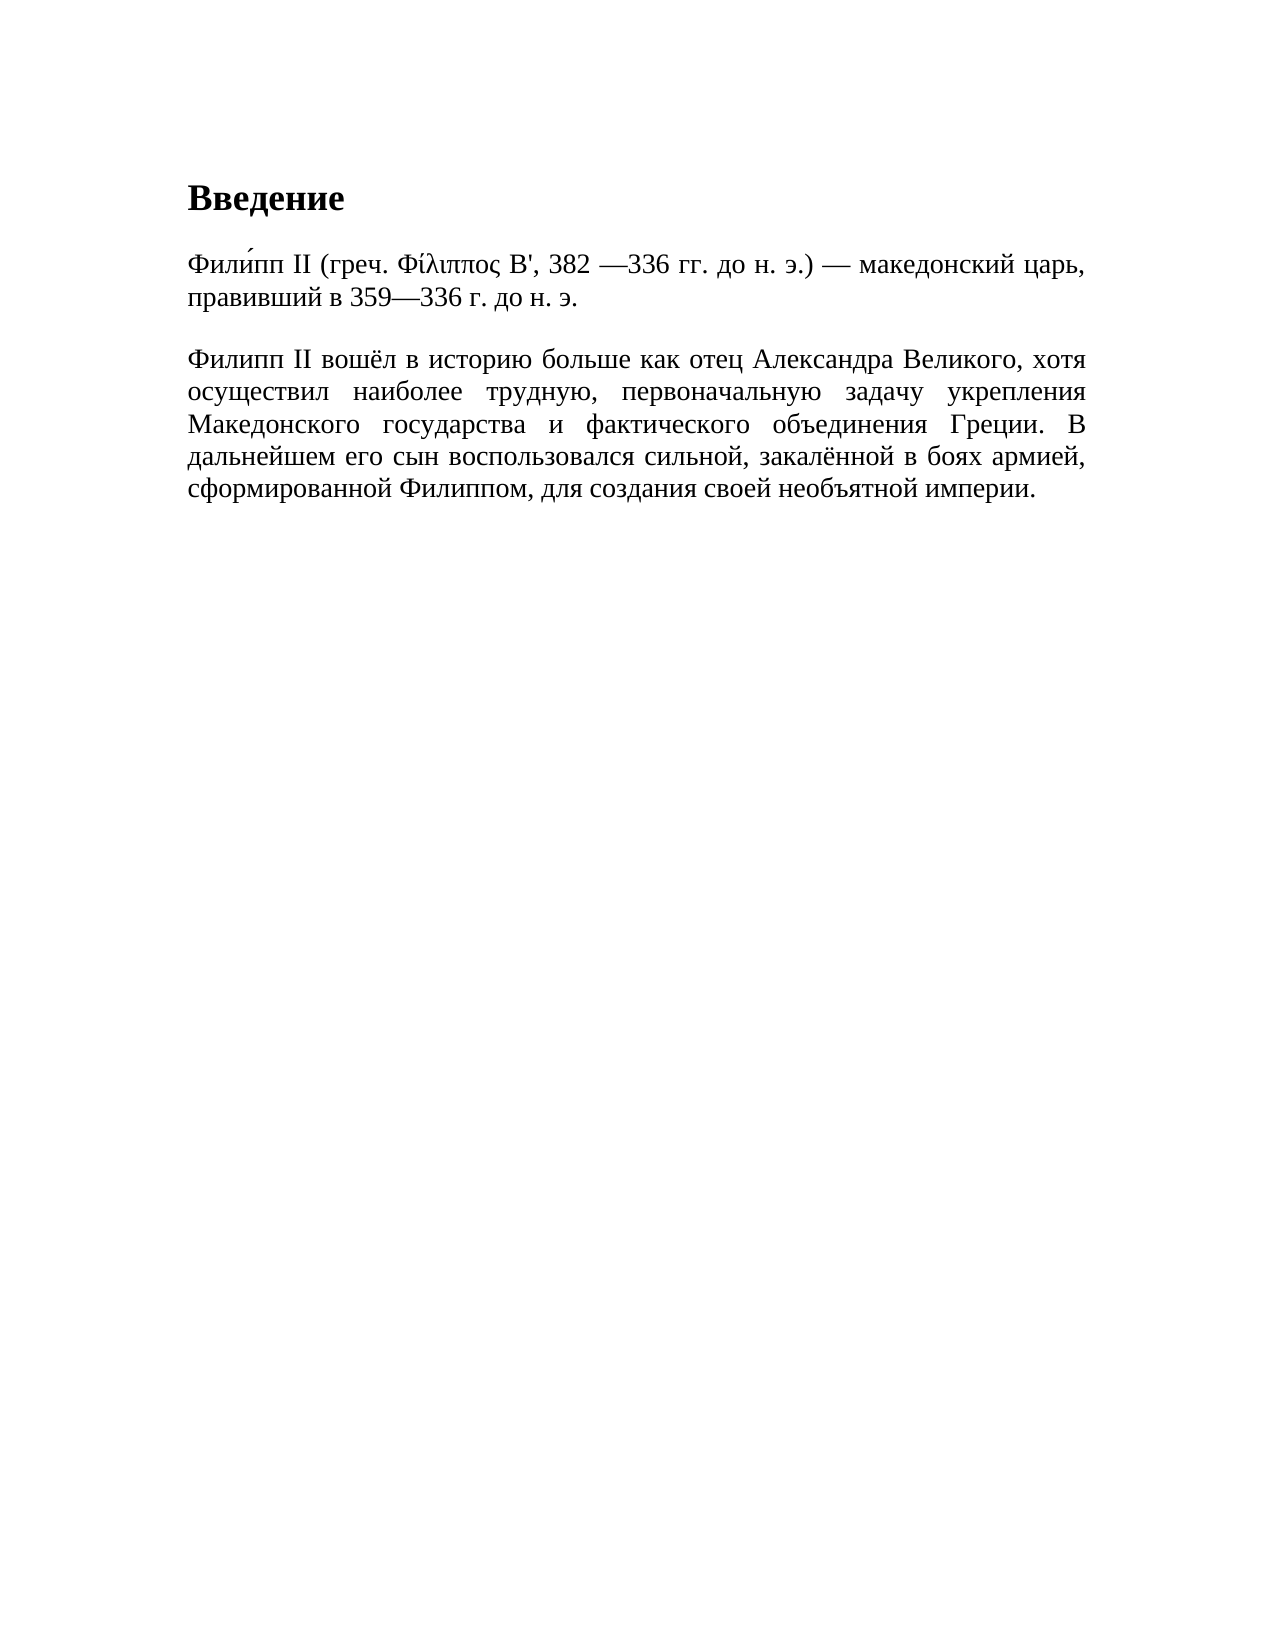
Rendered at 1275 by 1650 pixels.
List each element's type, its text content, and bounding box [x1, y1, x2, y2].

list Введение [187, 175, 1087, 218]
text Филипп II вошёл в историю больше как отец Александра Великого, хотя осуществил наиболее трудную, первоначальную задачу укрепления Македонского государства и фактического объединения Греции. В дальнейшем его сын воспользовался сильной, закалённой в боях армией, сформированной Филиппом, для создания своей необъятной империи. [187, 342, 1087, 504]
text Фили́пп II (греч. Φίλιππος Β', 382 —336 гг. до н. э.) — македонский царь, правивший в 359—336 г. до н. э. [187, 248, 1087, 312]
